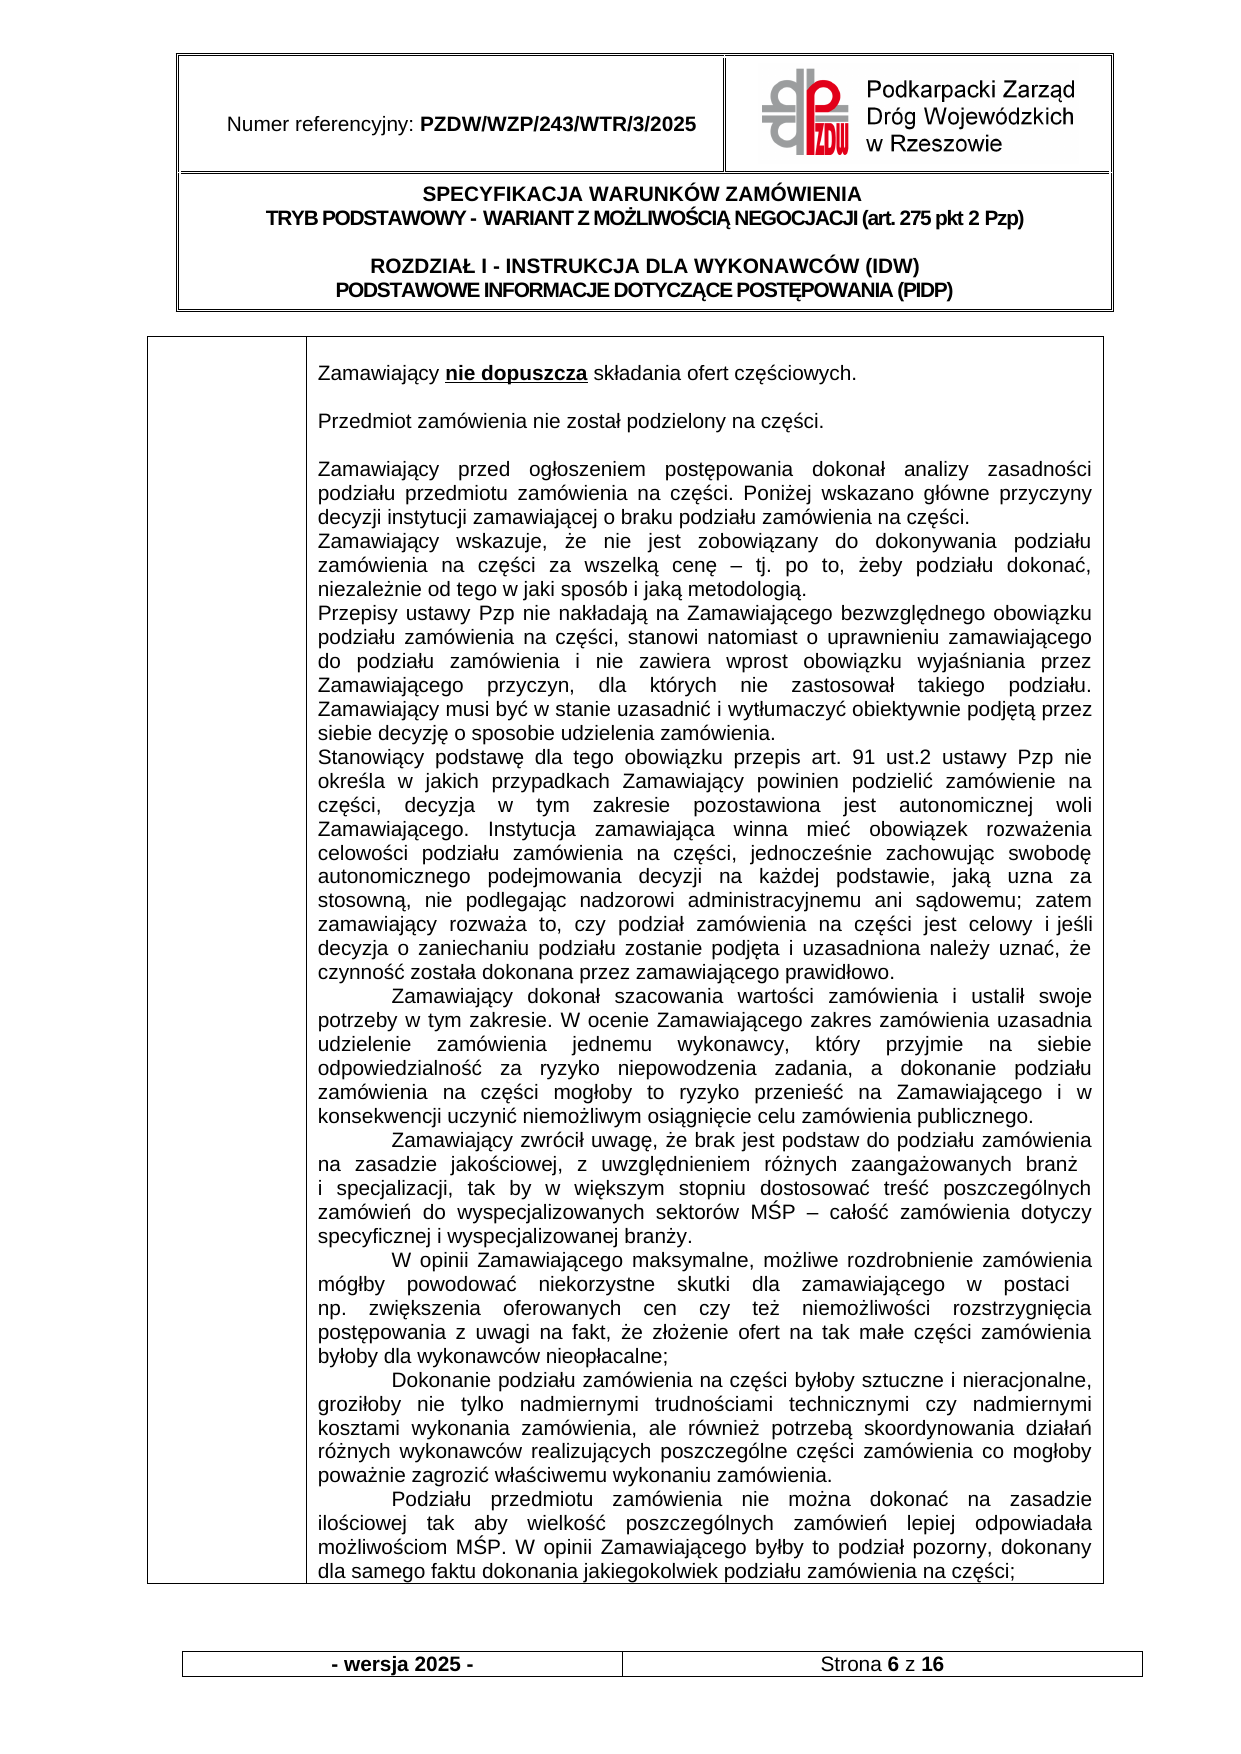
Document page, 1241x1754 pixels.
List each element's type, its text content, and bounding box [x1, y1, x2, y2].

table_cell [148, 337, 306, 1583]
picture [758, 63, 1079, 164]
